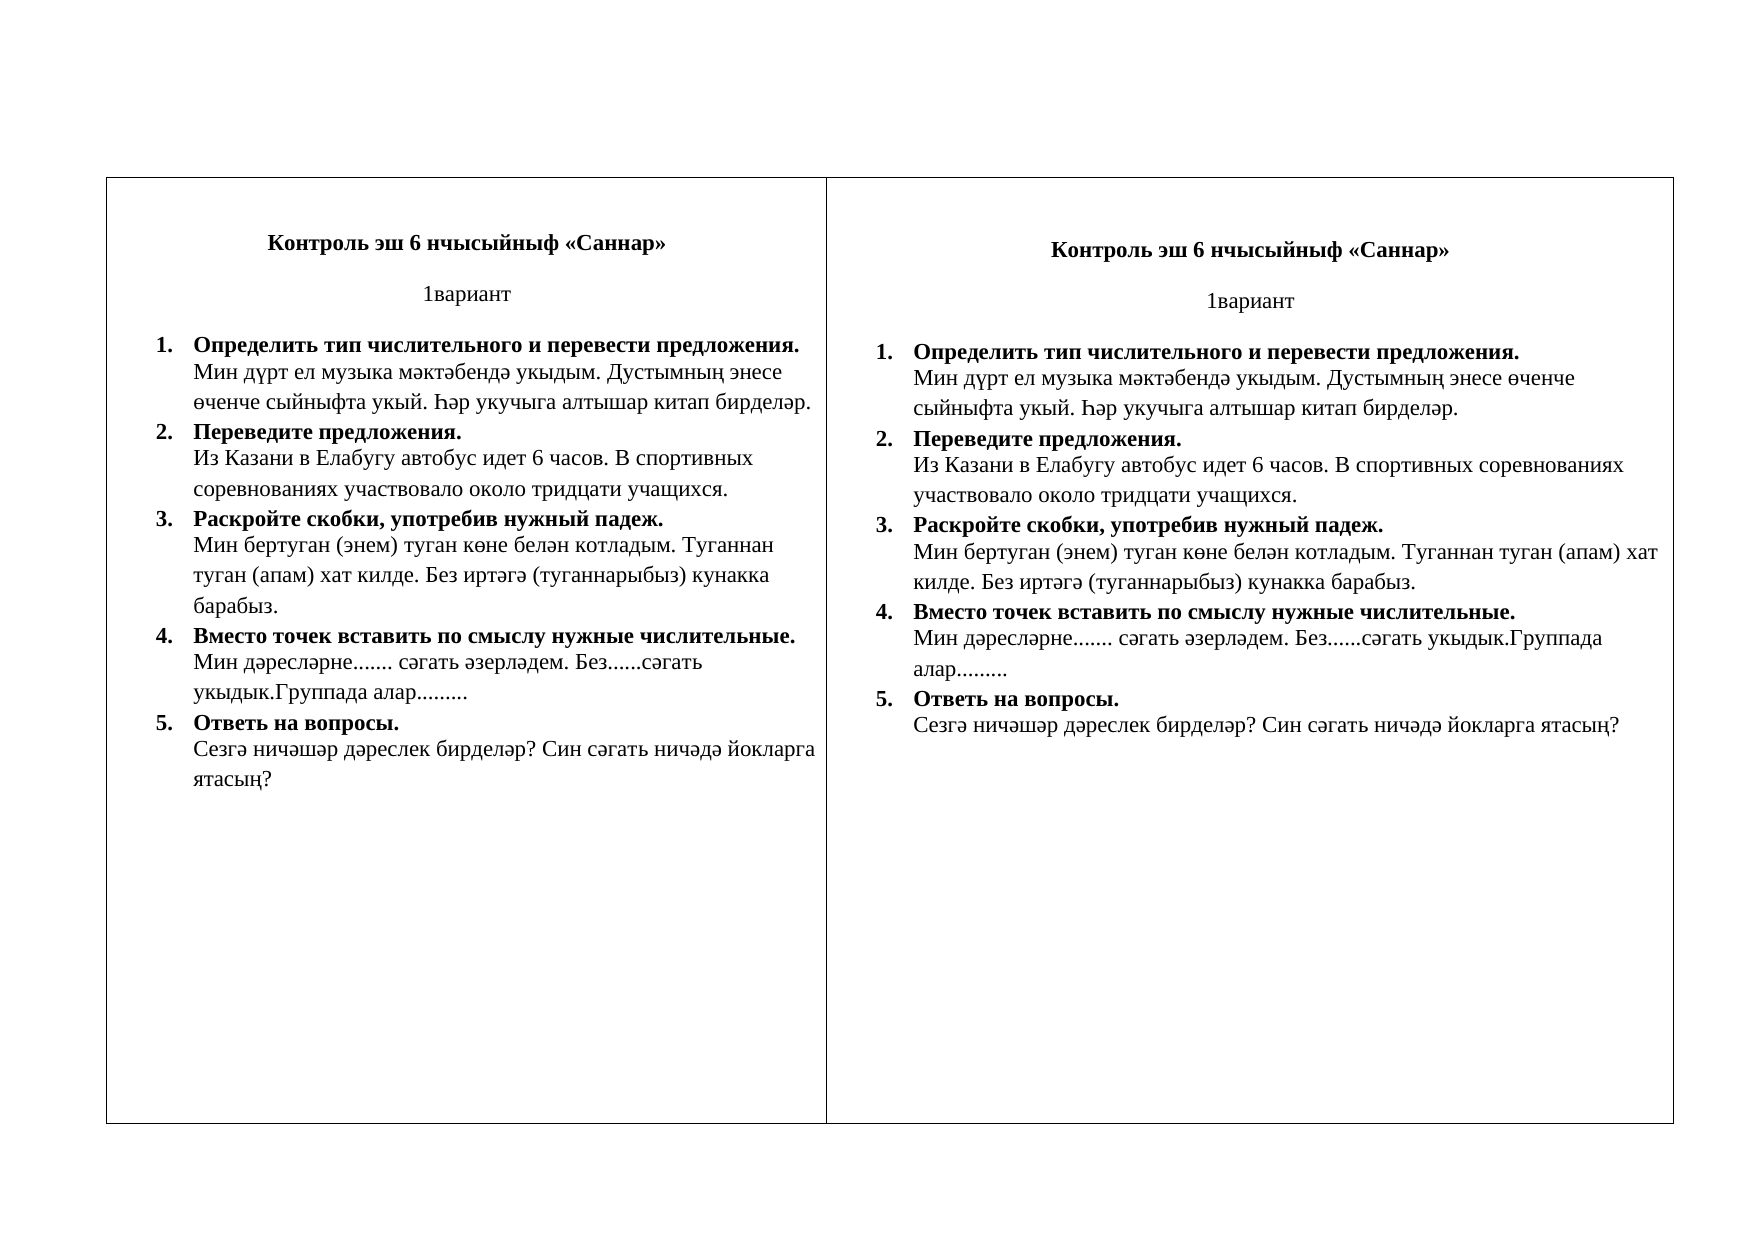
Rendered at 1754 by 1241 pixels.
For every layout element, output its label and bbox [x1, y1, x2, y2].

table_header [107, 178, 826, 1122]
table_header [827, 178, 1673, 1122]
